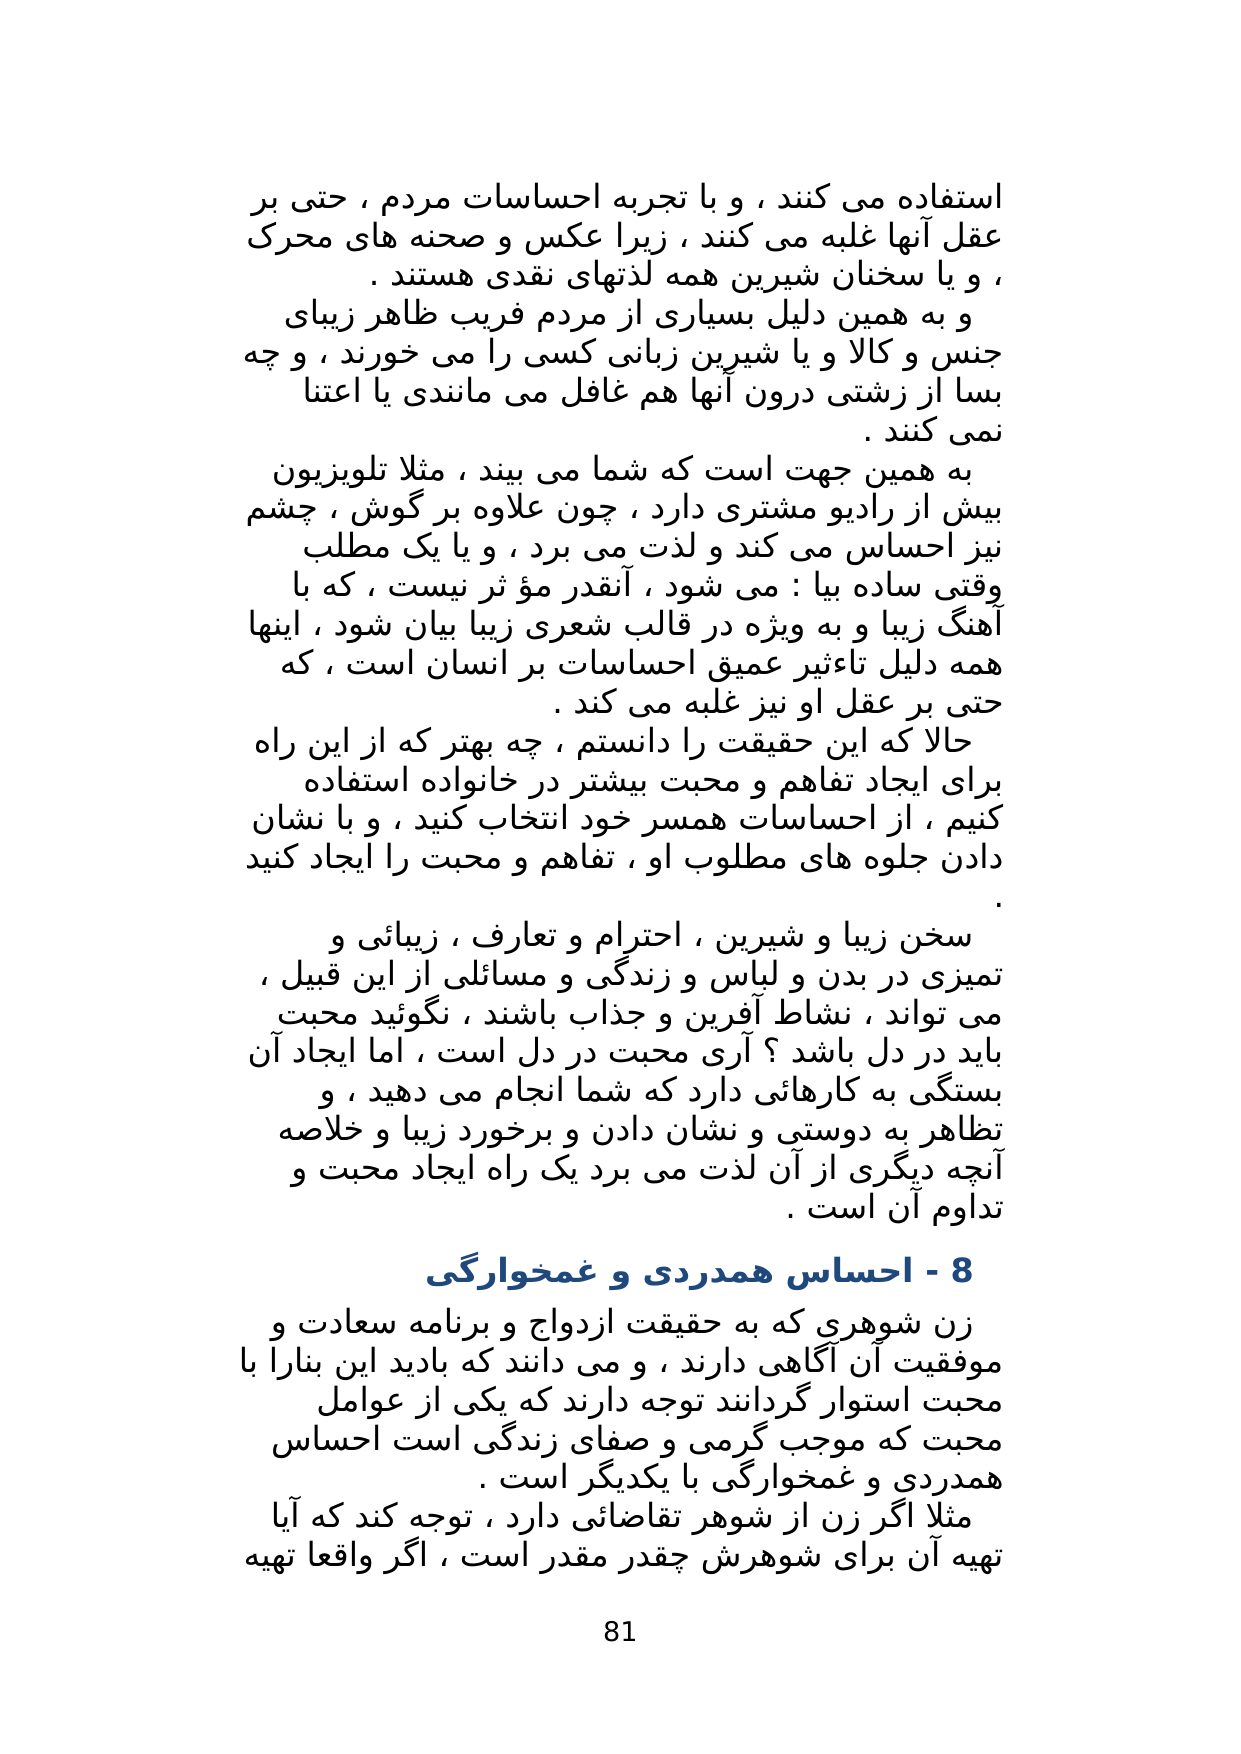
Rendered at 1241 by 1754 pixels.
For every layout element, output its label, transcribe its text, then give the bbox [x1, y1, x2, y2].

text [236, 177, 1004, 294]
text زن شوهری که به حقیقت ازدواج و برنامه سعادت و موفقیت آن آگاهی دارند ، و می دانند که بادید این بنارا با محبت استوار گردانند توجه دارند که یکی از عوامل محبت که موجب گرمی و صفای زندگی است احساس همدردی و غمخوارگی با یکدیگر است . [236, 1303, 1004, 1497]
subtitle 8 - احساس همدردی و غمخوارگی [236, 1251, 1004, 1290]
text به همین جهت است که شما می بیند ، مثلا تلویزیون بیش از رادیو مشتری دارد ، چون علاوه بر گوش ، چشم نیز احساس می کند و لذت می برد ، و یا یک مطلب وقتی ساده بیا : می شود ، آنقدر مؤ ثر نیست ، که با آهنگ زیبا و به ویژه در قالب شعری زیبا بیان شود ، اینها همه دلیل تاءثیر عمیق احساسات بر انسان است ، که حتی بر عقل او نیز غلبه می کند . [236, 449, 1004, 721]
text و به همین دلیل بسیاری از مردم فریب ظاهر زیبای جنس و کالا و یا شیرین زبانی کسی را می خورند ، و چه بسا از زشتی درون آنها هم غافل می مانندی یا اعتنا نمی کنند . [236, 294, 1004, 449]
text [236, 1497, 1004, 1574]
text سخن زیبا و شیرین ، احترام و تعارف ، زیبائی و تمیزی در بدن و لباس و زندگی و مسائلی از این قبیل ، می تواند ، نشاط آفرین و جذاب باشند ، نگوئید محبت باید در دل باشد ؟ آری محبت در دل است ، اما ایجاد آن بستگی به کارهائی دارد که شما انجام می دهید ، و تظاهر به دوستی و نشان دادن و برخورد زیبا و خلاصه آنچه دیگری از آن لذت می برد یک راه ایجاد محبت و تداوم آن است . [236, 915, 1004, 1226]
text حالا که این حقیقت را دانستم ، چه بهتر که از این راه برای ایجاد تفاهم و محبت بیشتر در خانواده استفاده کنیم ، از احساسات همسر خود انتخاب کنید ، و با نشان دادن جلوه های مطلوب او ، تفاهم و محبت را ایجاد کنید . [236, 721, 1004, 915]
